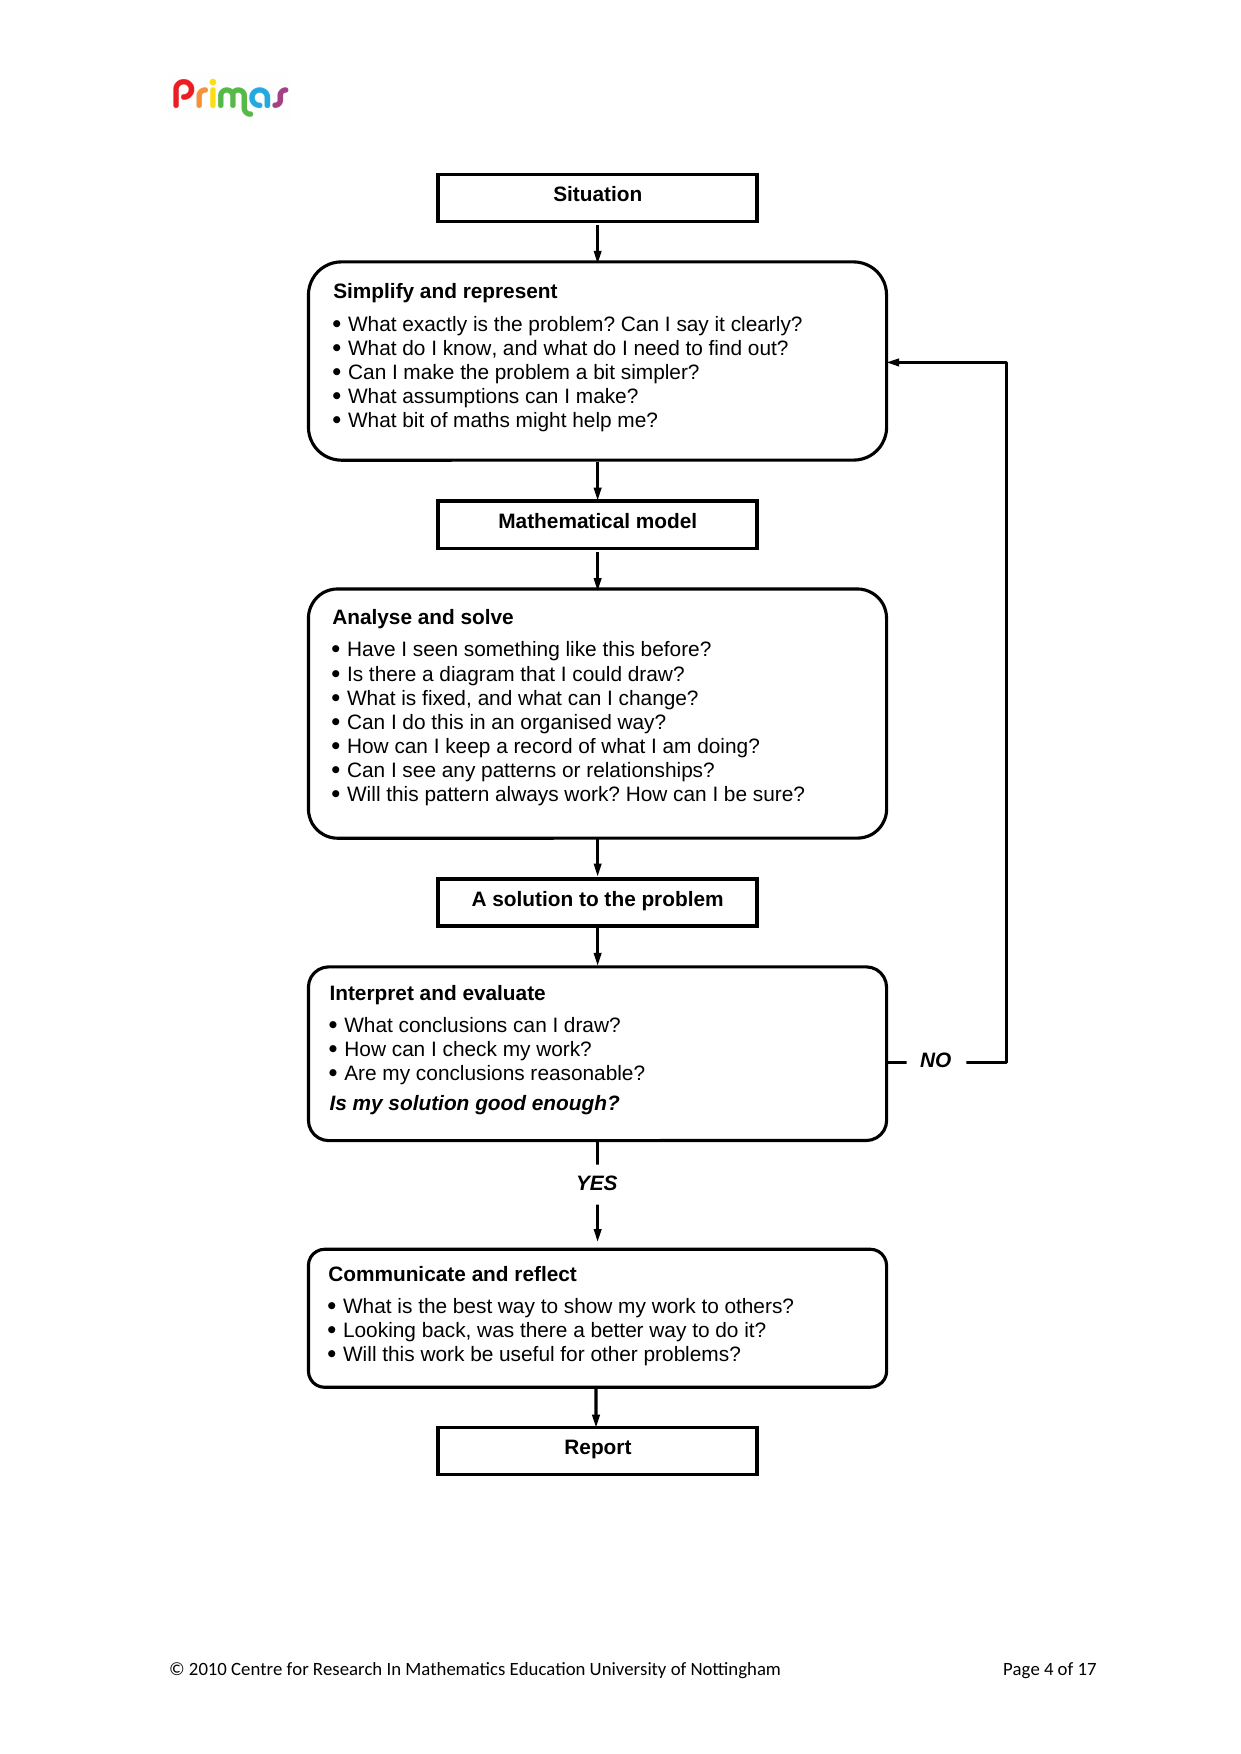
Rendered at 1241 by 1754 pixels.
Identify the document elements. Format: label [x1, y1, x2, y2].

picture [168, 73, 290, 120]
